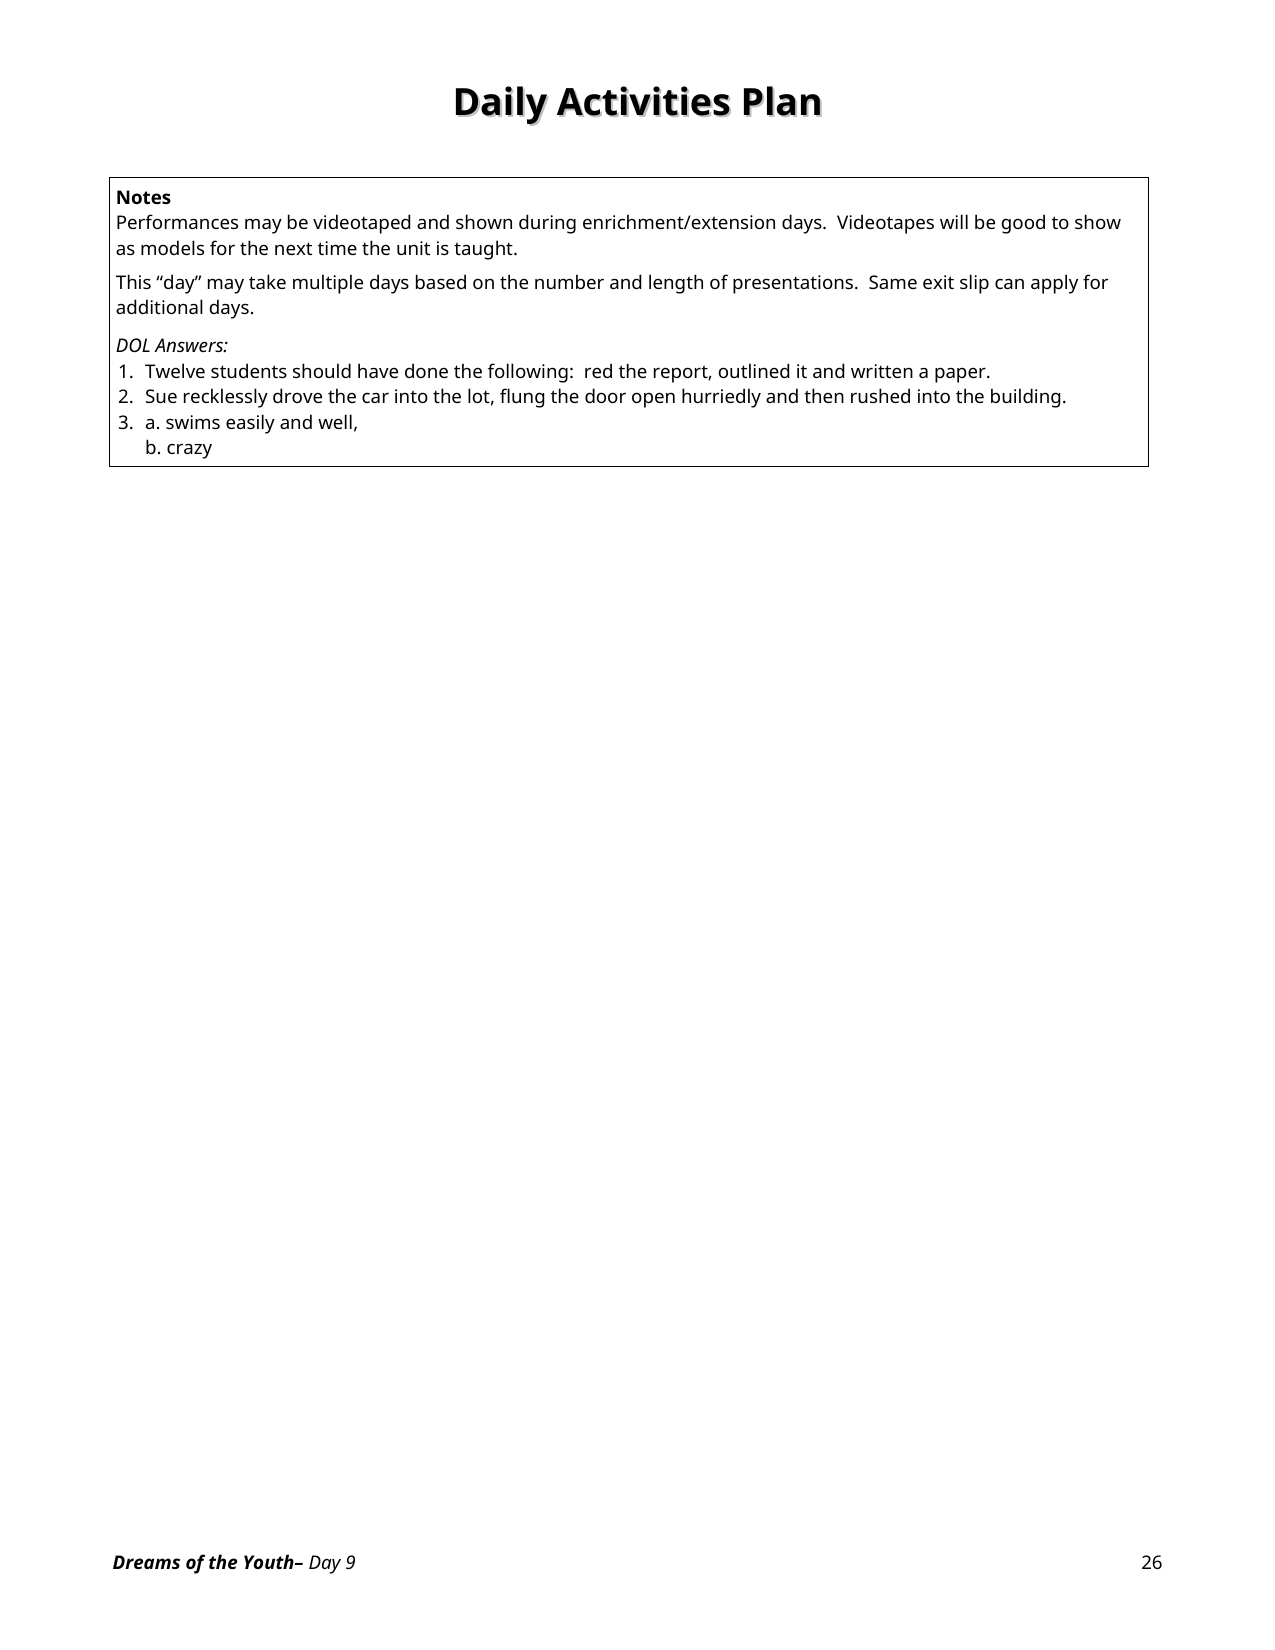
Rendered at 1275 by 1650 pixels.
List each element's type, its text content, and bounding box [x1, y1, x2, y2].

table_header Notes Performances may be videotaped and shown during enrichment/extension days. Videotapes will be good to show as models for the next time the unit is taught. This “day” may take multiple days based on the number and length of presentations. Same exit slip can apply for additional days. DOL Answers: 1. Twelve students should have done the following: red the report, outlined it and written a paper. 2. Sue recklessly drove the car into the lot, flung the door open hurriedly and then rushed into the building. 3. a. swims easily and well, b. crazy [110, 178, 1148, 466]
